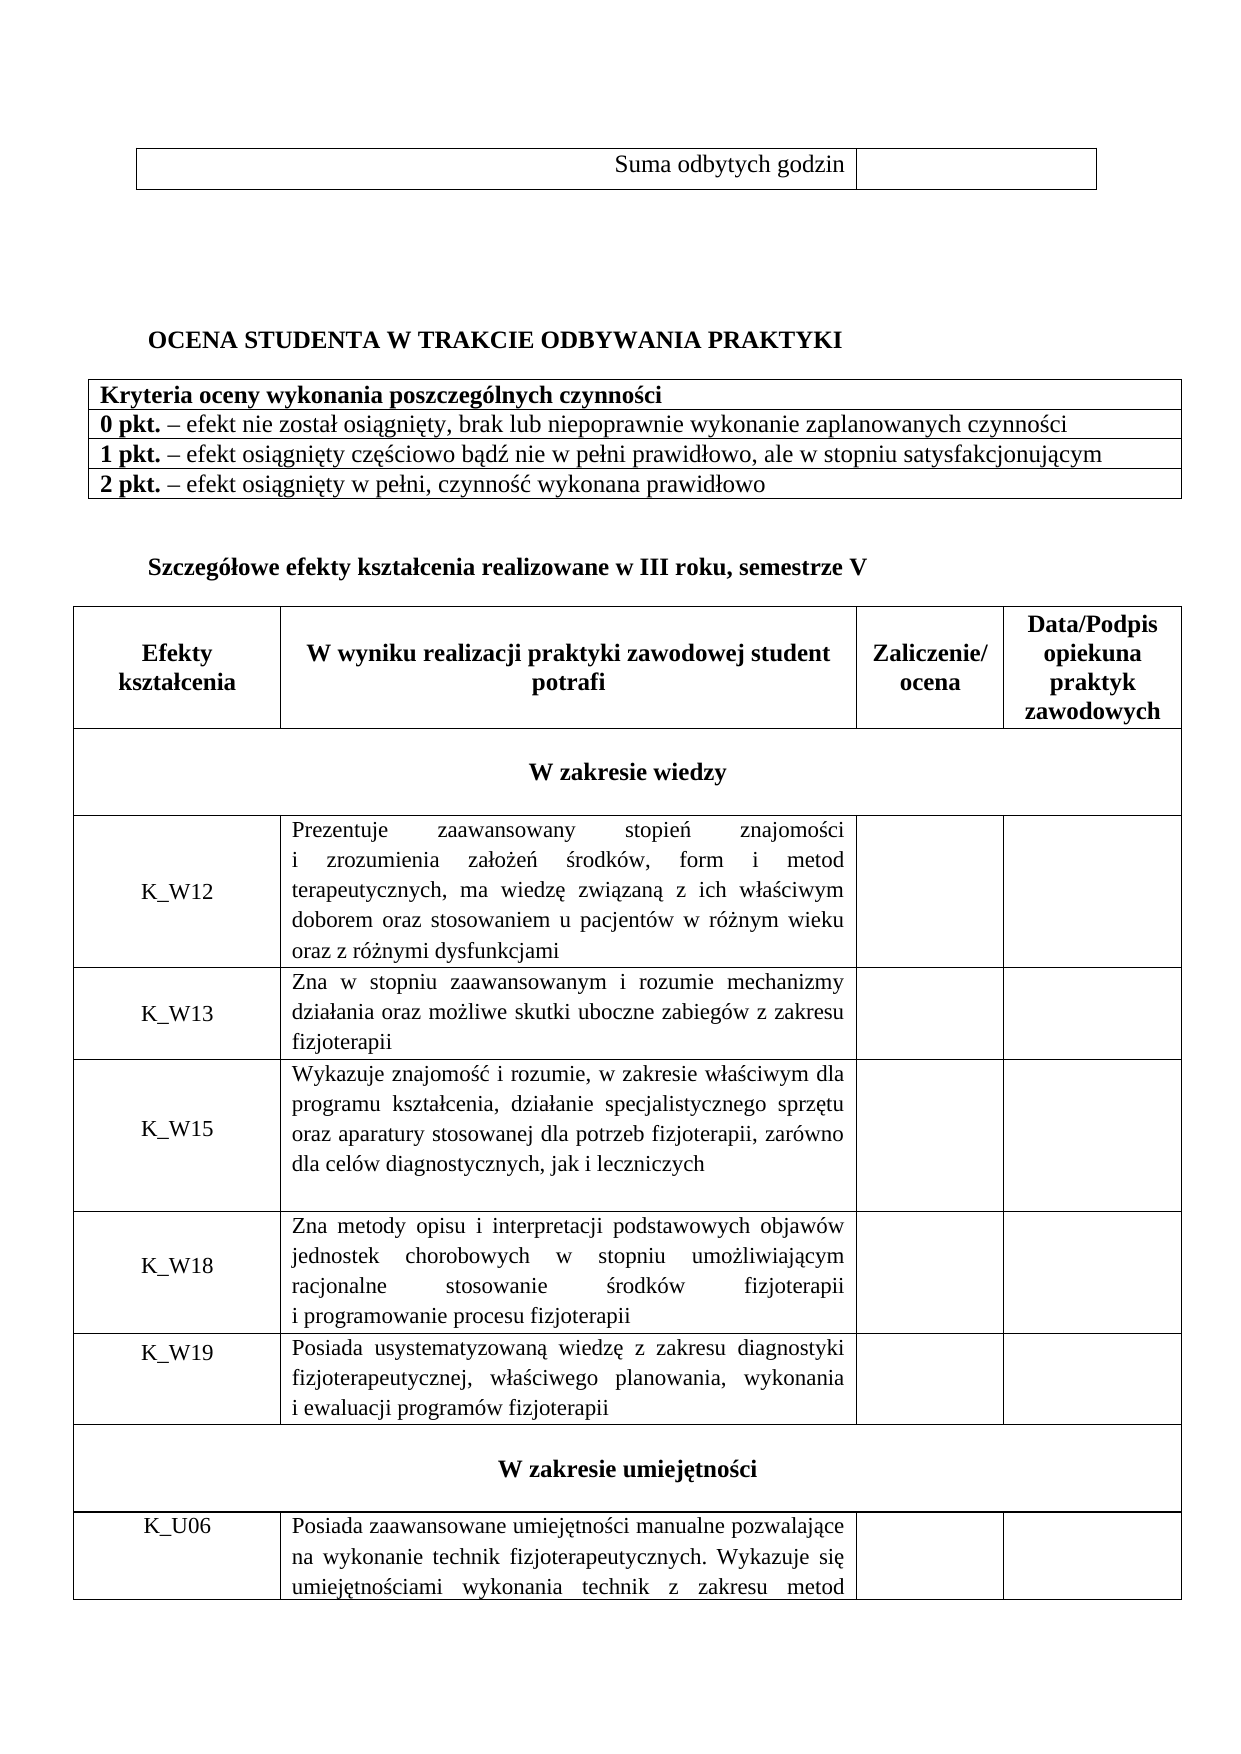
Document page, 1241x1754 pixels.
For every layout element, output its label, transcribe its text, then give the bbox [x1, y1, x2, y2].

table_cell K_W13 [74, 968, 280, 1058]
table_cell [1004, 816, 1181, 967]
text OCENA STUDENTA W TRAKCIE ODBYWANIA PRAKTYKI [148, 325, 1093, 353]
table_header Kryteria oceny wykonania poszczególnych czynności [89, 380, 1181, 408]
table_cell W zakresie umiejętności [74, 1425, 1181, 1511]
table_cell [281, 1513, 856, 1599]
table_cell Suma odbytych godzin [137, 149, 856, 189]
table_cell [1004, 1212, 1181, 1332]
table_cell [857, 149, 1096, 189]
table_cell [857, 1212, 1003, 1332]
table_cell K_W12 [74, 816, 280, 967]
table_header Zaliczenie/ocena [857, 607, 1003, 727]
text Szczegółowe efekty kształcenia realizowane w III roku, semestrze V [148, 552, 1093, 581]
table_cell Wykazuje znajomość i rozumie, w zakresie właściwym dla programu kształcenia, działanie specjalistycznego sprzętu oraz aparatury stosowanej dla potrzeb fizjoterapii, zarówno dla celów diagnostycznych, jak i leczniczych [281, 1060, 856, 1211]
table_header Data/Podpis opiekuna praktyk zawodowych [1004, 607, 1181, 727]
table_header W wyniku realizacji praktyki zawodowej student potrafi [281, 607, 856, 727]
table_cell [1004, 968, 1181, 1058]
table_cell 1 pkt. – efekt osiągnięty częściowo bądź nie w pełni prawidłowo, ale w stopniu satysfakcjonującym [89, 439, 1181, 468]
table_cell K_W19 [74, 1334, 280, 1424]
table_cell K_U06 [74, 1513, 280, 1599]
table_cell [857, 816, 1003, 967]
table_cell W zakresie wiedzy [74, 729, 1181, 815]
table_cell [857, 1513, 1003, 1599]
table_cell [1004, 1334, 1181, 1424]
table_cell [857, 1060, 1003, 1211]
table_cell Zna w stopniu zaawansowanym i rozumie mechanizmy działania oraz możliwe skutki uboczne zabiegów z zakresu fizjoterapii [281, 968, 856, 1058]
table_cell [1004, 1060, 1181, 1211]
table_cell K_W15 [74, 1060, 280, 1211]
table_cell Posiada usystematyzowaną wiedzę z zakresu diagnostyki fizjoterapeutycznej, właściwego planowania, wykonania i ewaluacji programów fizjoterapii [281, 1334, 856, 1424]
table_header Efekty kształcenia [74, 607, 280, 727]
table_cell Zna metody opisu i interpretacji podstawowych objawów jednostek chorobowych w stopniu umożliwiającym racjonalne stosowanie środków fizjoterapii i programowanie procesu fizjoterapii [281, 1212, 856, 1332]
table_cell [857, 1334, 1003, 1424]
table_cell 2 pkt. – efekt osiągnięty w pełni, czynność wykonana prawidłowo [89, 469, 1181, 498]
table_cell [857, 968, 1003, 1058]
table_cell [1004, 1513, 1181, 1599]
table_cell 0 pkt. – efekt nie został osiągnięty, brak lub niepoprawnie wykonanie zaplanowanych czynności [89, 410, 1181, 438]
table_cell K_W18 [74, 1212, 280, 1332]
table_cell Prezentuje zaawansowany stopień znajomości i zrozumienia założeń środków, form i metod terapeutycznych, ma wiedzę związaną z ich właściwym doborem oraz stosowaniem u pacjentów w różnym wieku oraz z różnymi dysfunkcjami [281, 816, 856, 967]
